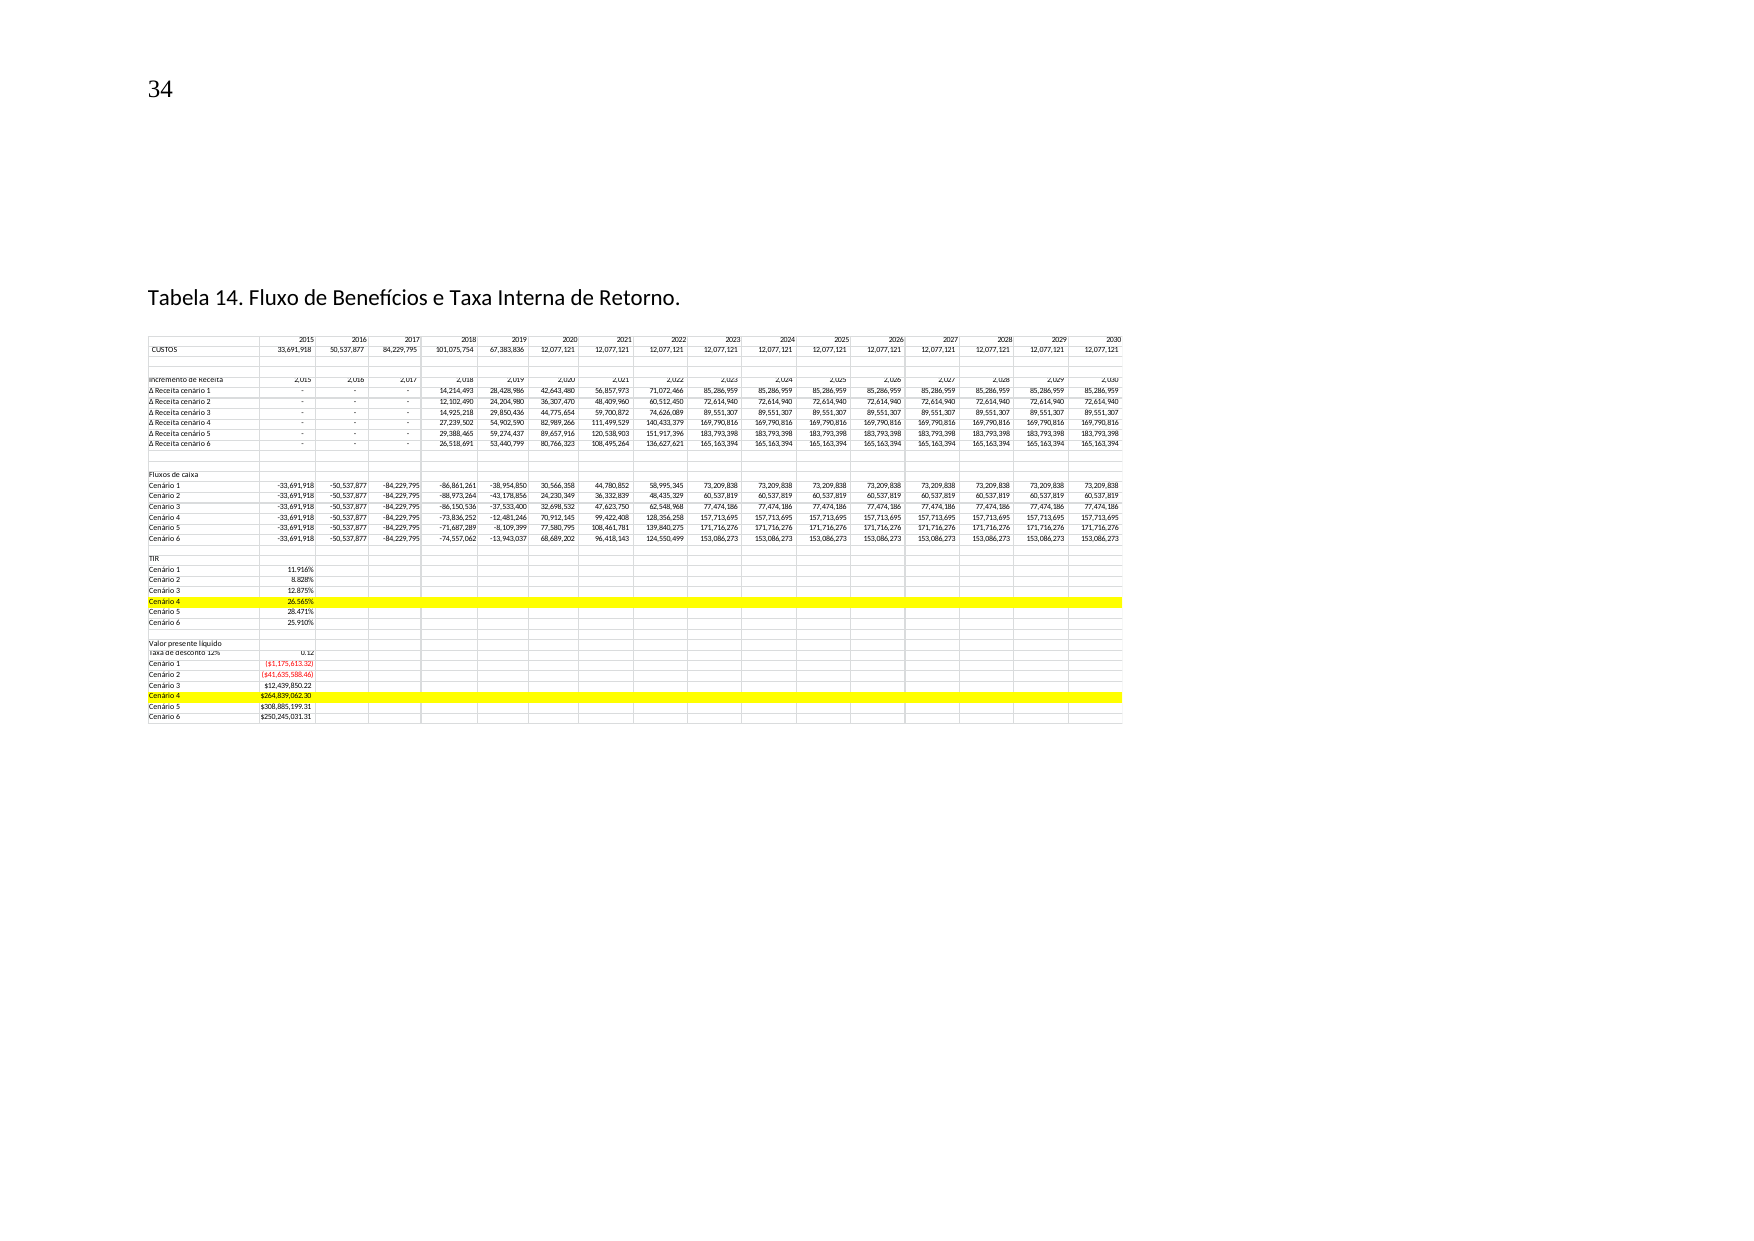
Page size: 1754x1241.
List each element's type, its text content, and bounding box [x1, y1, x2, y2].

text Tabela 14. Fluxo de Benefícios e Taxa Interna de Retorno. [148, 283, 1606, 311]
